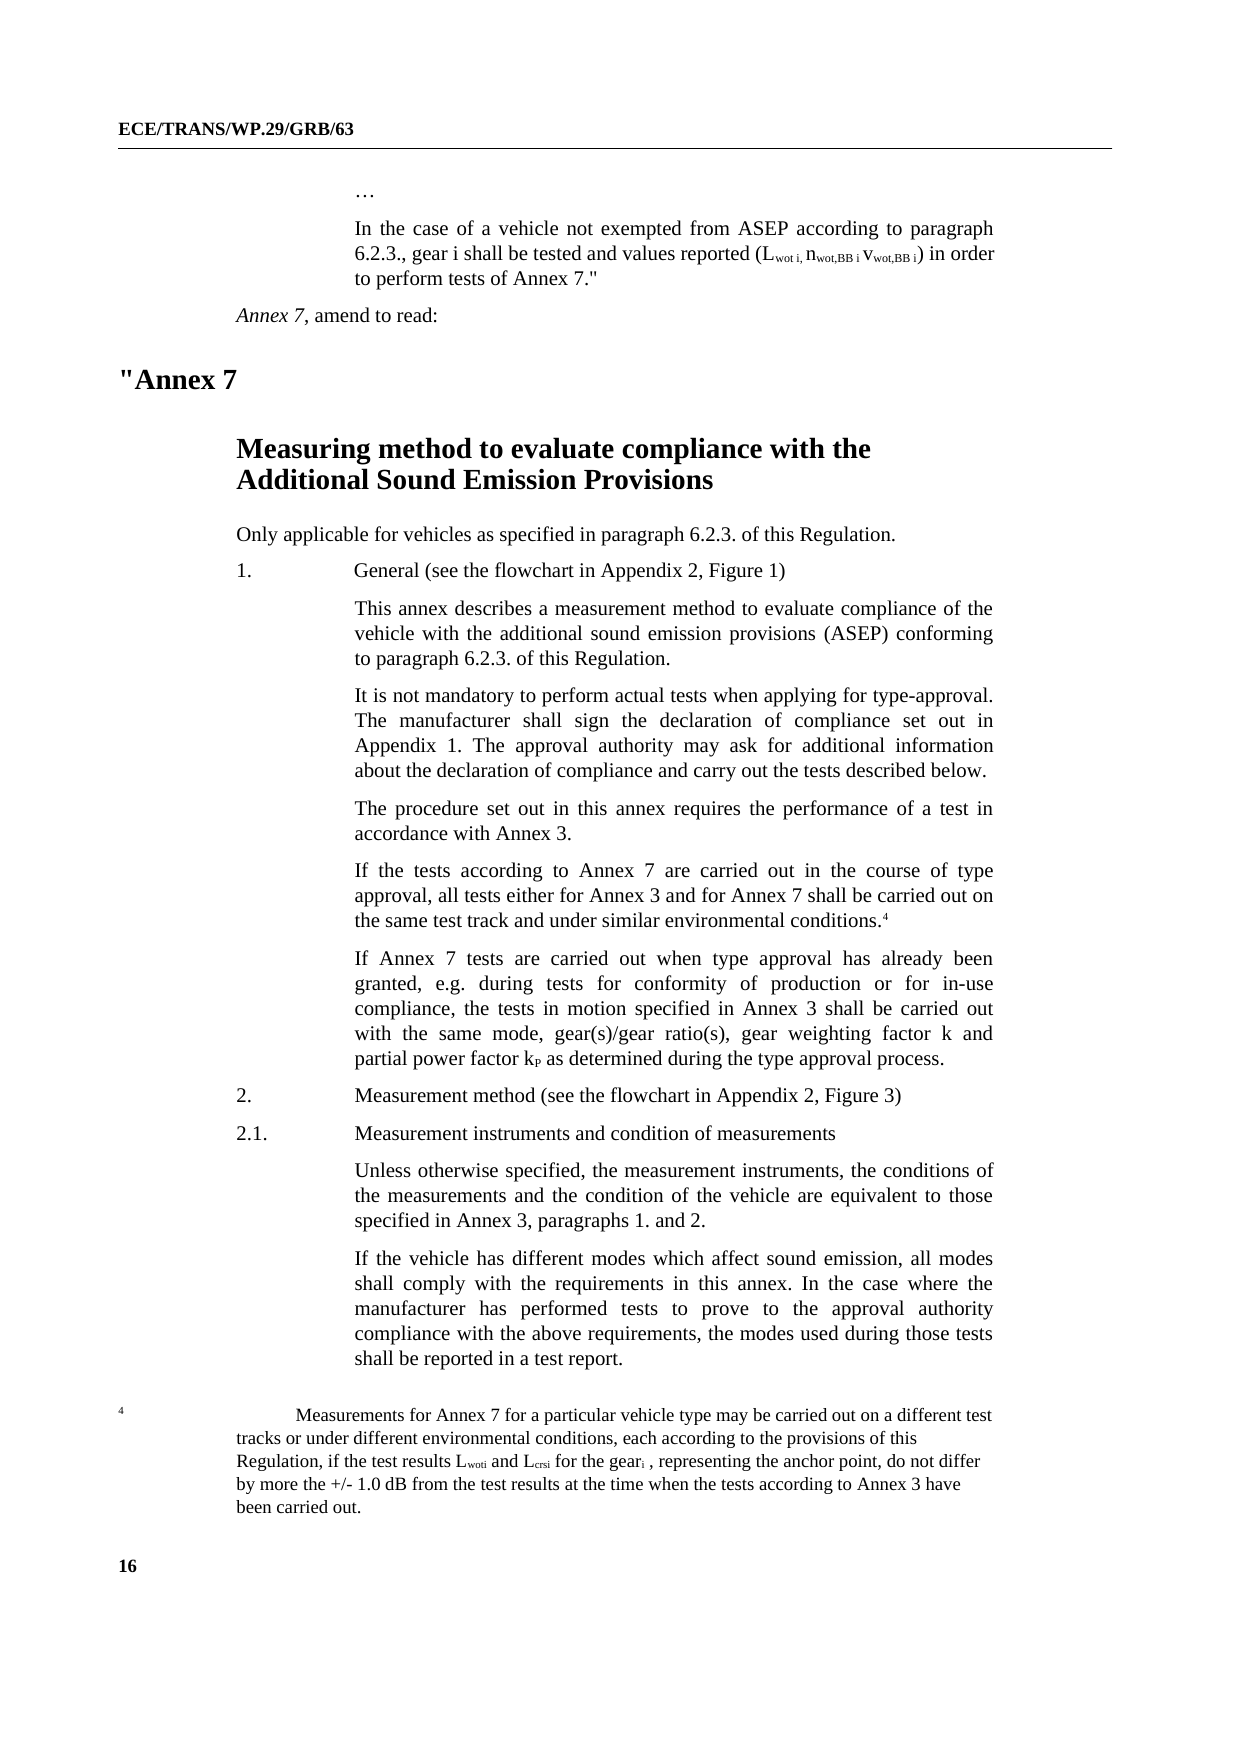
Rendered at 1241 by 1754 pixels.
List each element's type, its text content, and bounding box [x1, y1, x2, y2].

text … [236, 177, 994, 202]
list 1. General (see the flowchart in Appendix 2, Figure 1) [236, 558, 994, 582]
text If the tests according to Annex 7 are carried out in the course of type approval, all tests either for Annex 3 and for Annex 7 shall be carried out on the same test track and under similar environmental conditions. [354, 857, 994, 932]
text Measuring method to evaluate compliance with the Additional Sound Emission Provisions [118, 433, 994, 496]
text Annex 7, amend to read: [236, 302, 994, 327]
text 2. Measurement method (see the flowchart in Appendix 2, Figure 3) [236, 1082, 994, 1107]
text Unless otherwise specified, the measurement instruments, the conditions of the measurements and the condition of the vehicle are equivalent to those specified in Annex 3, paragraphs 1. and 2. [354, 1157, 994, 1232]
text The procedure set out in this annex requires the performance of a test in accordance with Annex 3. [354, 795, 994, 845]
text This annex describes a measurement method to evaluate compliance of the vehicle with the additional sound emission provisions (ASEP) conforming to paragraph 6.2.3. of this Regulation. [354, 595, 994, 670]
text Only applicable for vehicles as specified in paragraph 6.2.3. of this Regulation. [236, 521, 994, 546]
text If Annex 7 tests are carried out when type approval has already been granted, e.g. during tests for conformity of production or for in-use compliance, the tests in motion specified in Annex 3 shall be carried out with the same mode, gear(s)/gear ratio(s), gear weighting factor k and partial power factor kP as determined during the type approval process. [354, 945, 994, 1070]
text In the case of a vehicle not exempted from ASEP according to paragraph 6.2.3., gear i shall be tested and values reported (Lwot i, nwot,BB i vwot,BB i) in order to perform tests of Annex 7." [354, 215, 994, 290]
text 2.1. Measurement instruments and condition of measurements [236, 1120, 994, 1145]
text "Annex 7 [118, 365, 994, 396]
text It is not mandatory to perform actual tests when applying for type-approval. The manufacturer shall sign the declaration of compliance set out in Appendix 1. The approval authority may ask for additional information about the declaration of compliance and carry out the tests described below. [354, 682, 994, 782]
text If the vehicle has different modes which affect sound emission, all modes shall comply with the requirements in this annex. In the case where the manufacturer has performed tests to prove to the approval authority compliance with the above requirements, the modes used during those tests shall be reported in a test report. [354, 1245, 994, 1370]
